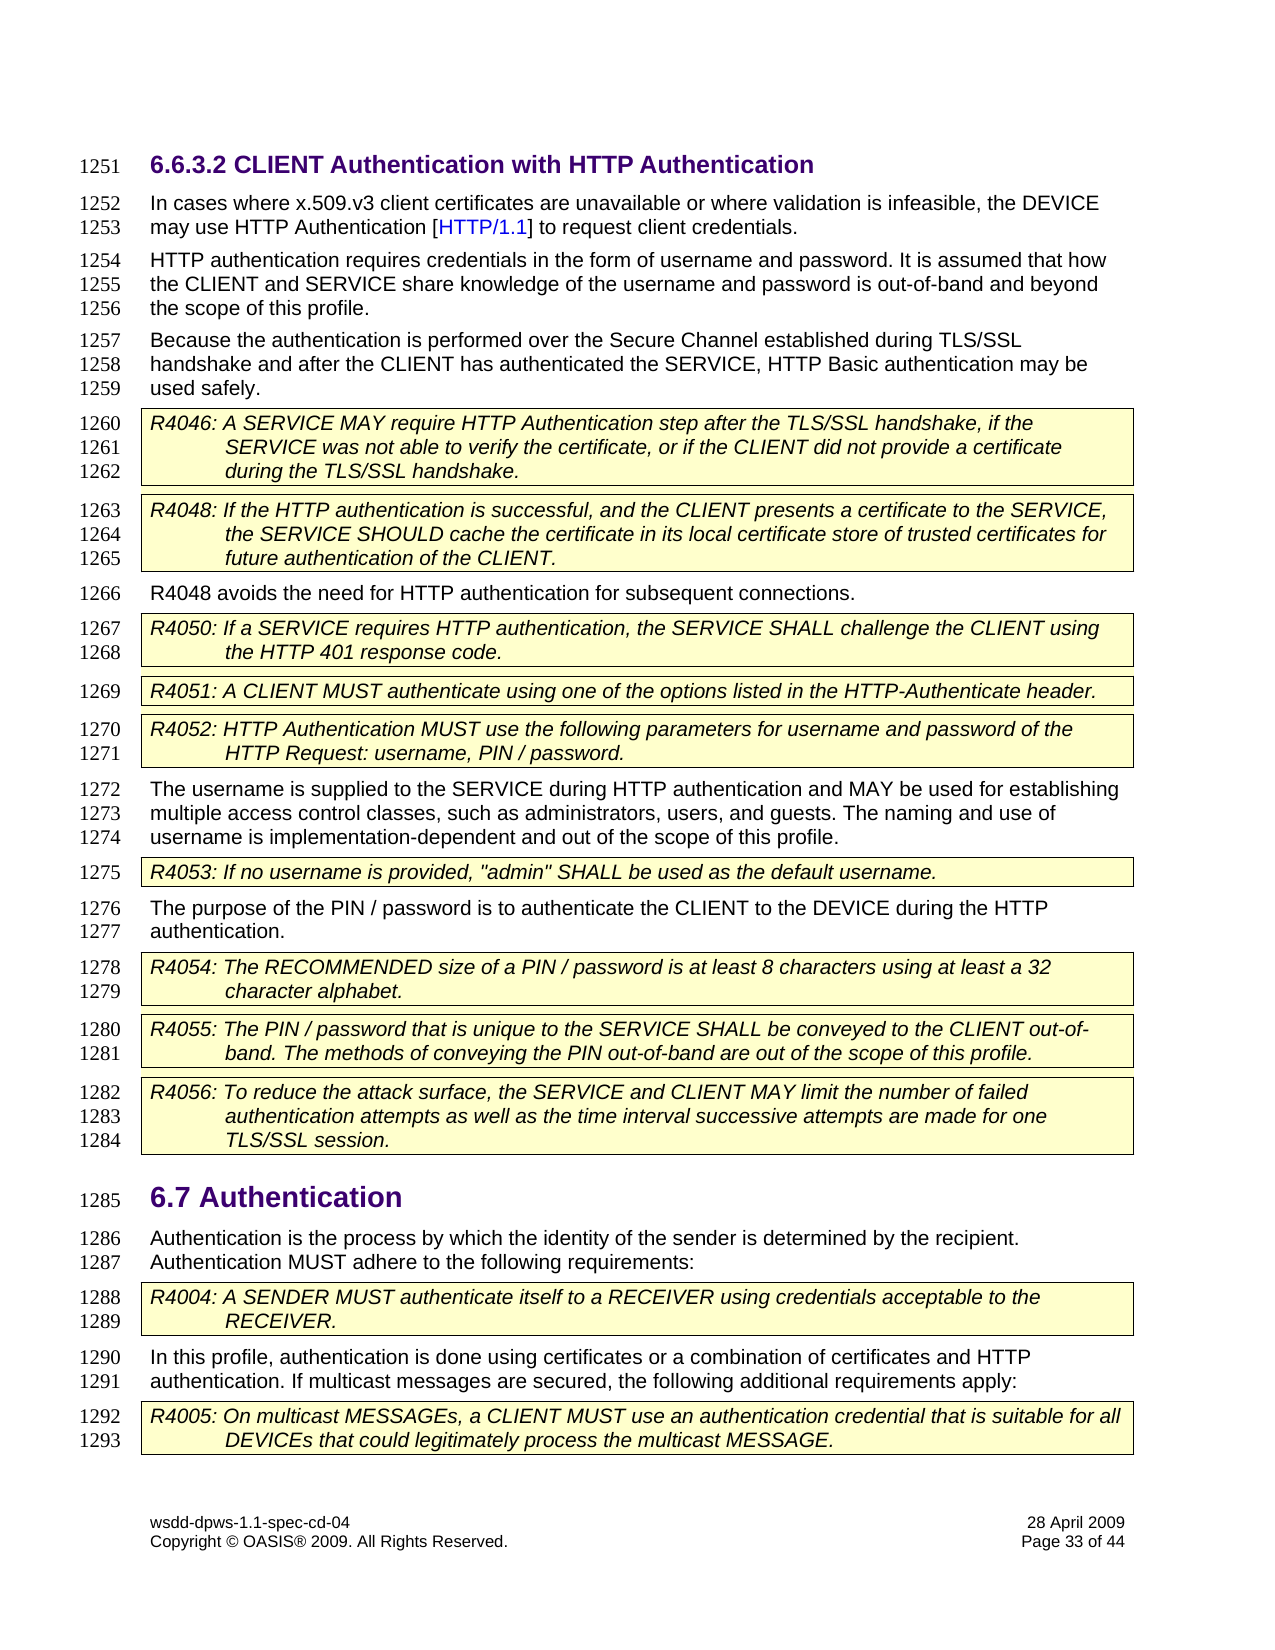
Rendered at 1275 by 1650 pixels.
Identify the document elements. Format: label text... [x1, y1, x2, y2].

text R4052: HTTP Authentication MUST use the following parameters for username and password of the HTTP Request: username, PIN / password. [142, 715, 1133, 767]
subtitle CLIENT Authentication with HTTP Authentication [150, 150, 1125, 179]
text In cases where x.509.v3 client certificates are unavailable or where validation is infeasible, the DEVICE may use HTTP Authentication [HTTP/1.1] to request client credentials. [150, 191, 1125, 239]
subtitle Authentication [150, 1180, 1125, 1213]
text HTTP authentication requires credentials in the form of username and password. It is assumed that how the CLIENT and SERVICE share knowledge of the username and password is out-of-band and beyond the scope of this profile. [150, 247, 1125, 319]
text R4055: The PIN / password that is unique to the SERVICE SHALL be conveyed to the CLIENT out-of-band. The methods of conveying the PIN out-of-band are out of the scope of this profile. [142, 1015, 1133, 1067]
text Authentication is the process by which the identity of the sender is determined by the recipient. Authentication MUST adhere to the following requirements: [150, 1226, 1125, 1274]
text R4048 avoids the need for HTTP authentication for subsequent connections. [150, 581, 1125, 605]
text R4048: If the HTTP authentication is successful, and the CLIENT presents a certificate to the SERVICE, the SERVICE SHOULD cache the certificate in its local certificate store of trusted certificates for future authentication of the CLIENT. [142, 495, 1133, 571]
text R4051: A CLIENT MUST authenticate using one of the options listed in the HTTP-Authenticate header. [142, 677, 1133, 705]
text R4054: The RECOMMENDED size of a PIN / password is at least 8 characters using at least a 32 character alphabet. [142, 953, 1133, 1005]
text R4004: A SENDER MUST authenticate itself to a RECEIVER using credentials acceptable to the RECEIVER. [142, 1283, 1133, 1335]
text R4050: If a SERVICE requires HTTP authentication, the SERVICE SHALL challenge the CLIENT using the HTTP 401 response code. [142, 614, 1133, 666]
text Because the authentication is performed over the Secure Channel established during TLS/SSL handshake and after the CLIENT has authenticated the SERVICE, HTTP Basic authentication may be used safely. [150, 328, 1125, 399]
text In this profile, authentication is done using certificates or a combination of certificates and HTTP authentication. If multicast messages are secured, the following additional requirements apply: [150, 1344, 1125, 1392]
text R4046: A SERVICE MAY require HTTP Authentication step after the TLS/SSL handshake, if the SERVICE was not able to verify the certificate, or if the CLIENT did not provide a certificate during the TLS/SSL handshake. [142, 409, 1133, 485]
text R4053: If no username is provided, "admin" SHALL be used as the default username. [142, 858, 1133, 886]
text R4005: On multicast MESSAGEs, a CLIENT MUST use an authentication credential that is suitable for all DEVICEs that could legitimately process the multicast MESSAGE. [142, 1402, 1133, 1454]
text R4056: To reduce the attack surface, the SERVICE and CLIENT MAY limit the number of failed authentication attempts as well as the time interval successive attempts are made for one TLS/SSL session. [142, 1078, 1133, 1154]
text The username is supplied to the SERVICE during HTTP authentication and MAY be used for establishing multiple access control classes, such as administrators, users, and guests. The naming and use of username is implementation-dependent and out of the scope of this profile. [150, 777, 1125, 848]
text The purpose of the PIN / password is to authenticate the CLIENT to the DEVICE during the HTTP authentication. [150, 895, 1125, 943]
